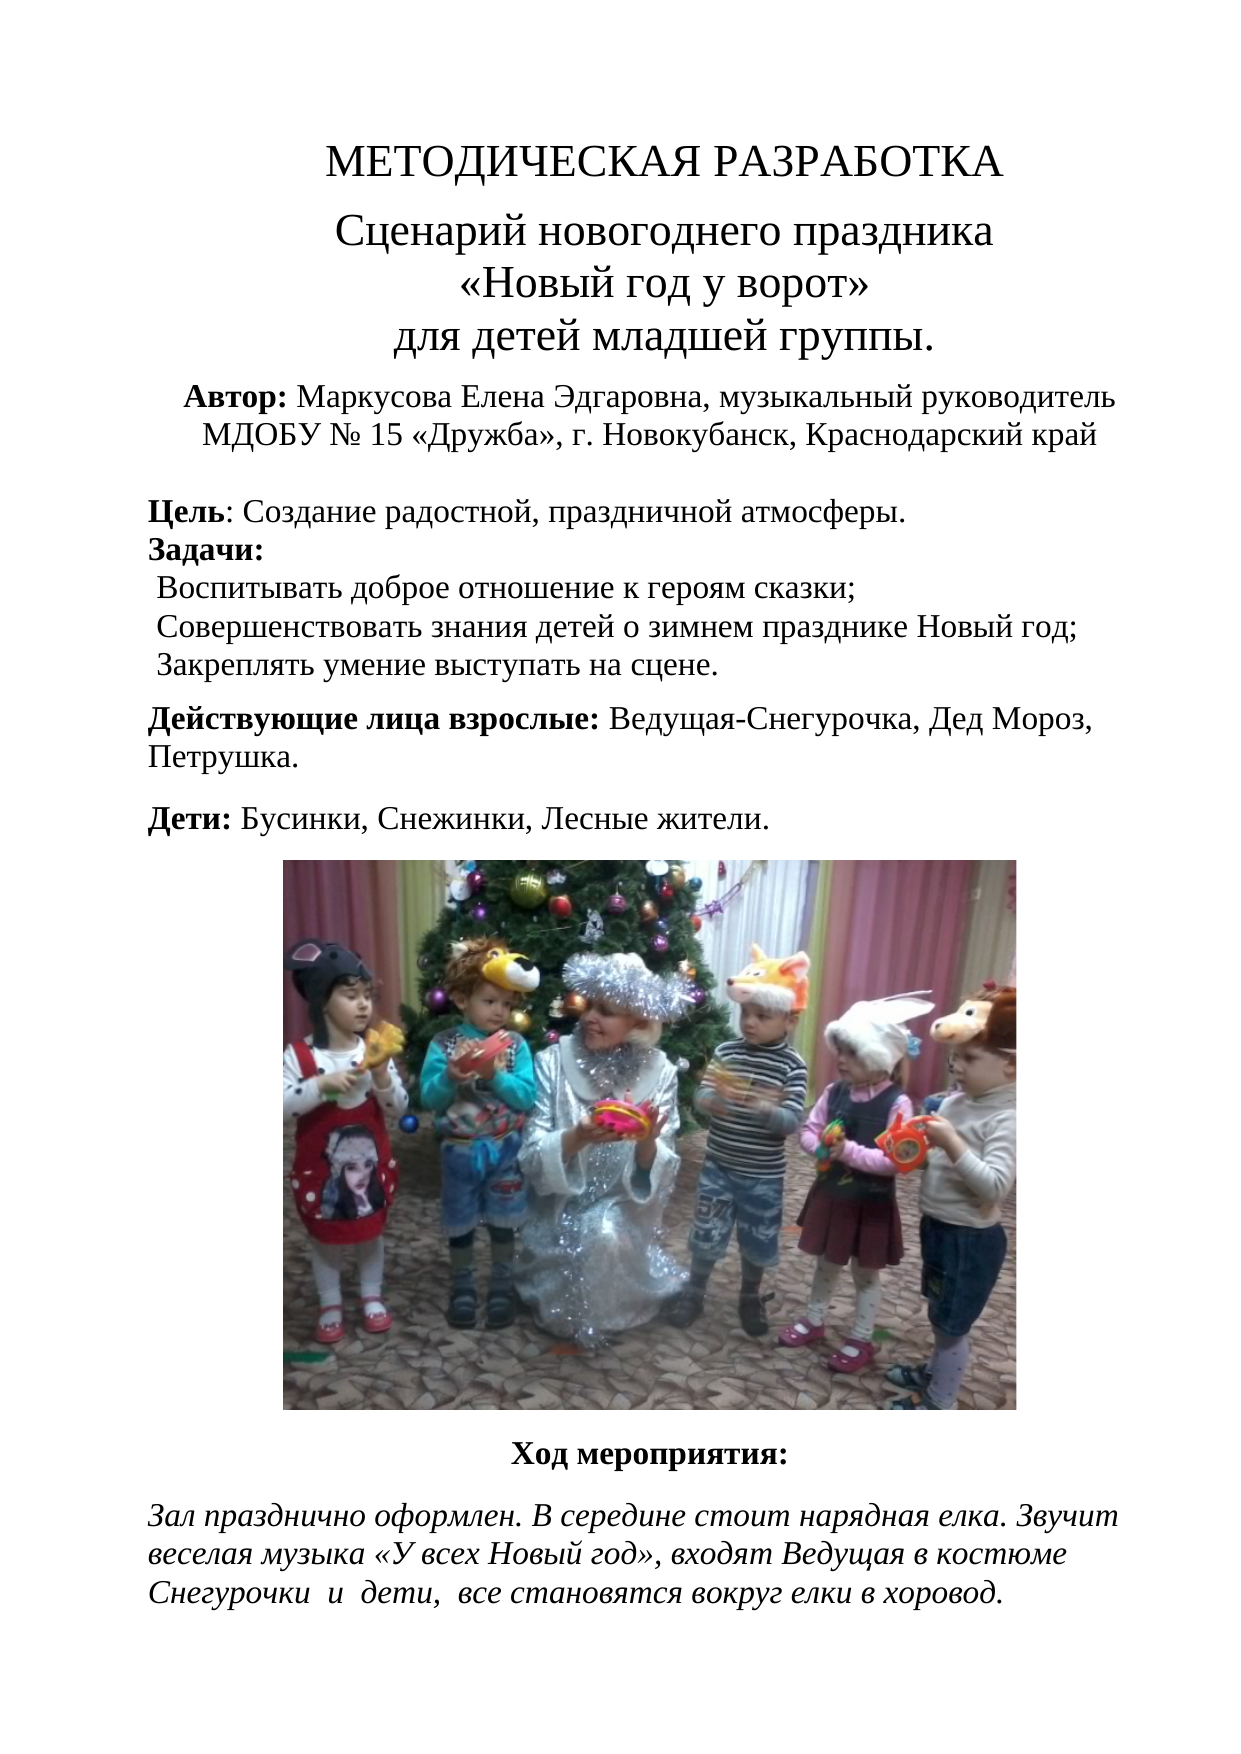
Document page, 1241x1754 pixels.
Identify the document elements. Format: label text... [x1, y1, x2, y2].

text Цель: Создание радостной, праздничной атмосферы. [148, 491, 1152, 529]
text Сценарий новогоднего праздника «Новый год у ворот» для детей младшей группы. [177, 202, 1152, 360]
text Ход мероприятия: [148, 1433, 1152, 1472]
text Совершенствовать знания детей о зимнем празднике Новый год; [148, 606, 1152, 644]
text Закреплять умение выступать на сцене. [148, 644, 1152, 682]
text МЕТОДИЧЕСКАЯ РАЗРАБОТКА [177, 134, 1152, 186]
text Зал празднично оформлен. В середине стоит нарядная елка. Звучит веселая музыка «У всех Новый год», входят Ведущая в костюме Снегурочки и дети, все становятся вокруг елки в хоровод. [148, 1495, 1152, 1610]
picture [283, 860, 1017, 1410]
text Автор: Маркусова Елена Эдгаровна, музыкальный руководитель МДОБУ № 15 «Дружба», г. Новокубанск, Краснодарский край [148, 376, 1152, 452]
text Действующие лица взрослые: Ведущая-Снегурочка, Дед Мороз, Петрушка. [148, 698, 1152, 775]
text Задачи: [148, 529, 1152, 567]
text Воспитывать доброе отношение к героям сказки; [148, 567, 1152, 606]
text Дети: Бусинки, Снежинки, Лесные жители. [148, 798, 1152, 837]
